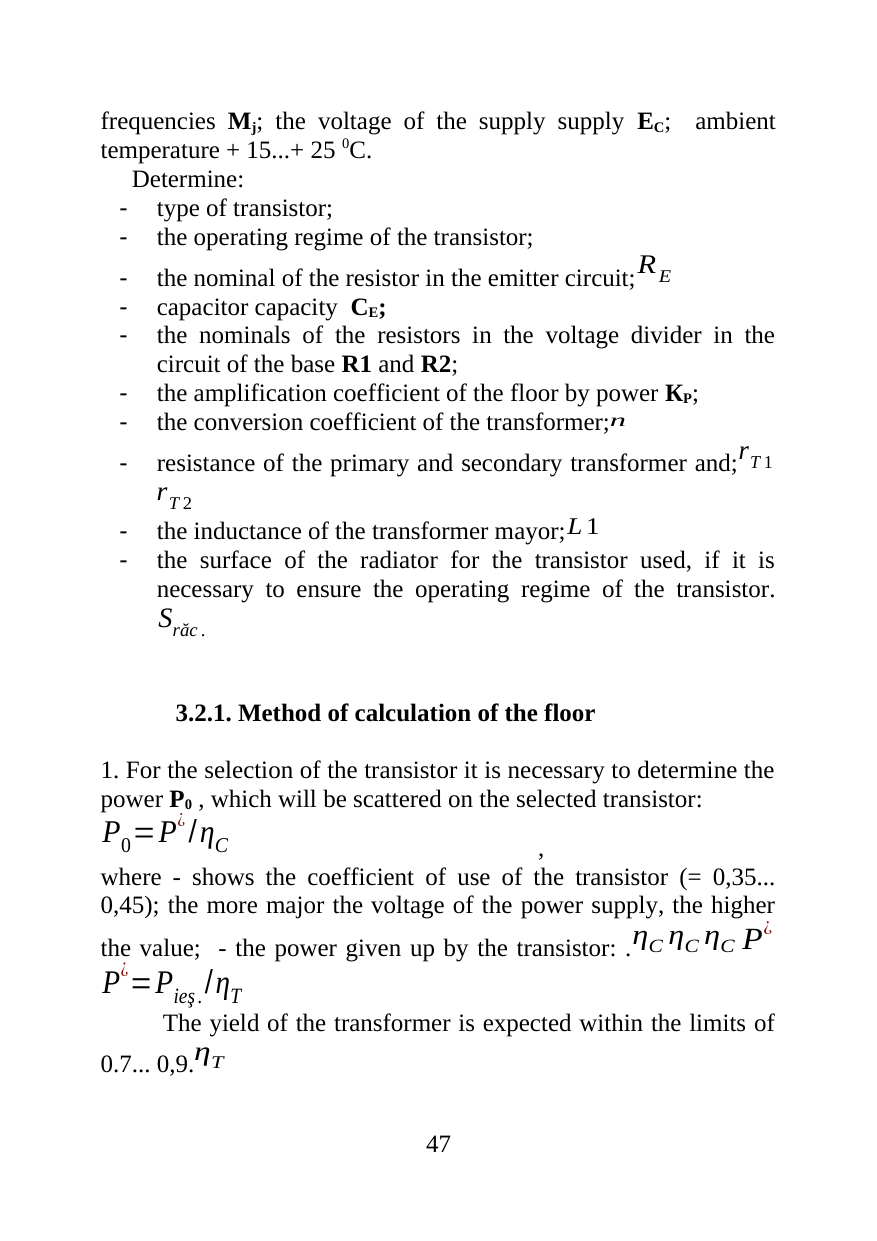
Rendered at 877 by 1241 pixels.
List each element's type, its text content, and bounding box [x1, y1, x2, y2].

text , [100, 813, 776, 862]
list the amplification coefficient of the floor by power КР; [119, 378, 776, 407]
subtitle 3.2.1. Method of calculation of the floor [100, 698, 776, 726]
list type of transistor; [119, 193, 776, 221]
text Determine: [100, 164, 776, 193]
list the nominal of the resistor in the emitter circuit; [119, 250, 776, 292]
text The yield of the transformer is expected within the limits of 0.7... 0,9. [100, 1008, 776, 1078]
text where - shows the coefficient of use of the transistor (= 0,35... 0,45); the more major the voltage of the power supply, the higher the value; - the power given up by the transistor: . [100, 862, 776, 1008]
list the conversion coefficient of the transformer; [119, 407, 776, 436]
text 1. For the selection of the transistor it is necessary to determine the power Р0 , which will be scattered on the selected transistor: [100, 755, 776, 813]
list the inductance of the transformer mayor; [119, 513, 776, 545]
list the nominals of the resistors in the voltage divider in the circuit of the base R1 and R2; [119, 321, 776, 378]
list the surface of the radiator for the transistor used, if it is necessary to ensure the operating regime of the transistor. [119, 545, 776, 640]
list the operating regime of the transistor; [119, 221, 776, 250]
list resistance of the primary and secondary transformer and; [119, 436, 776, 513]
list capacitor capacity СE; [119, 292, 776, 321]
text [100, 106, 776, 164]
